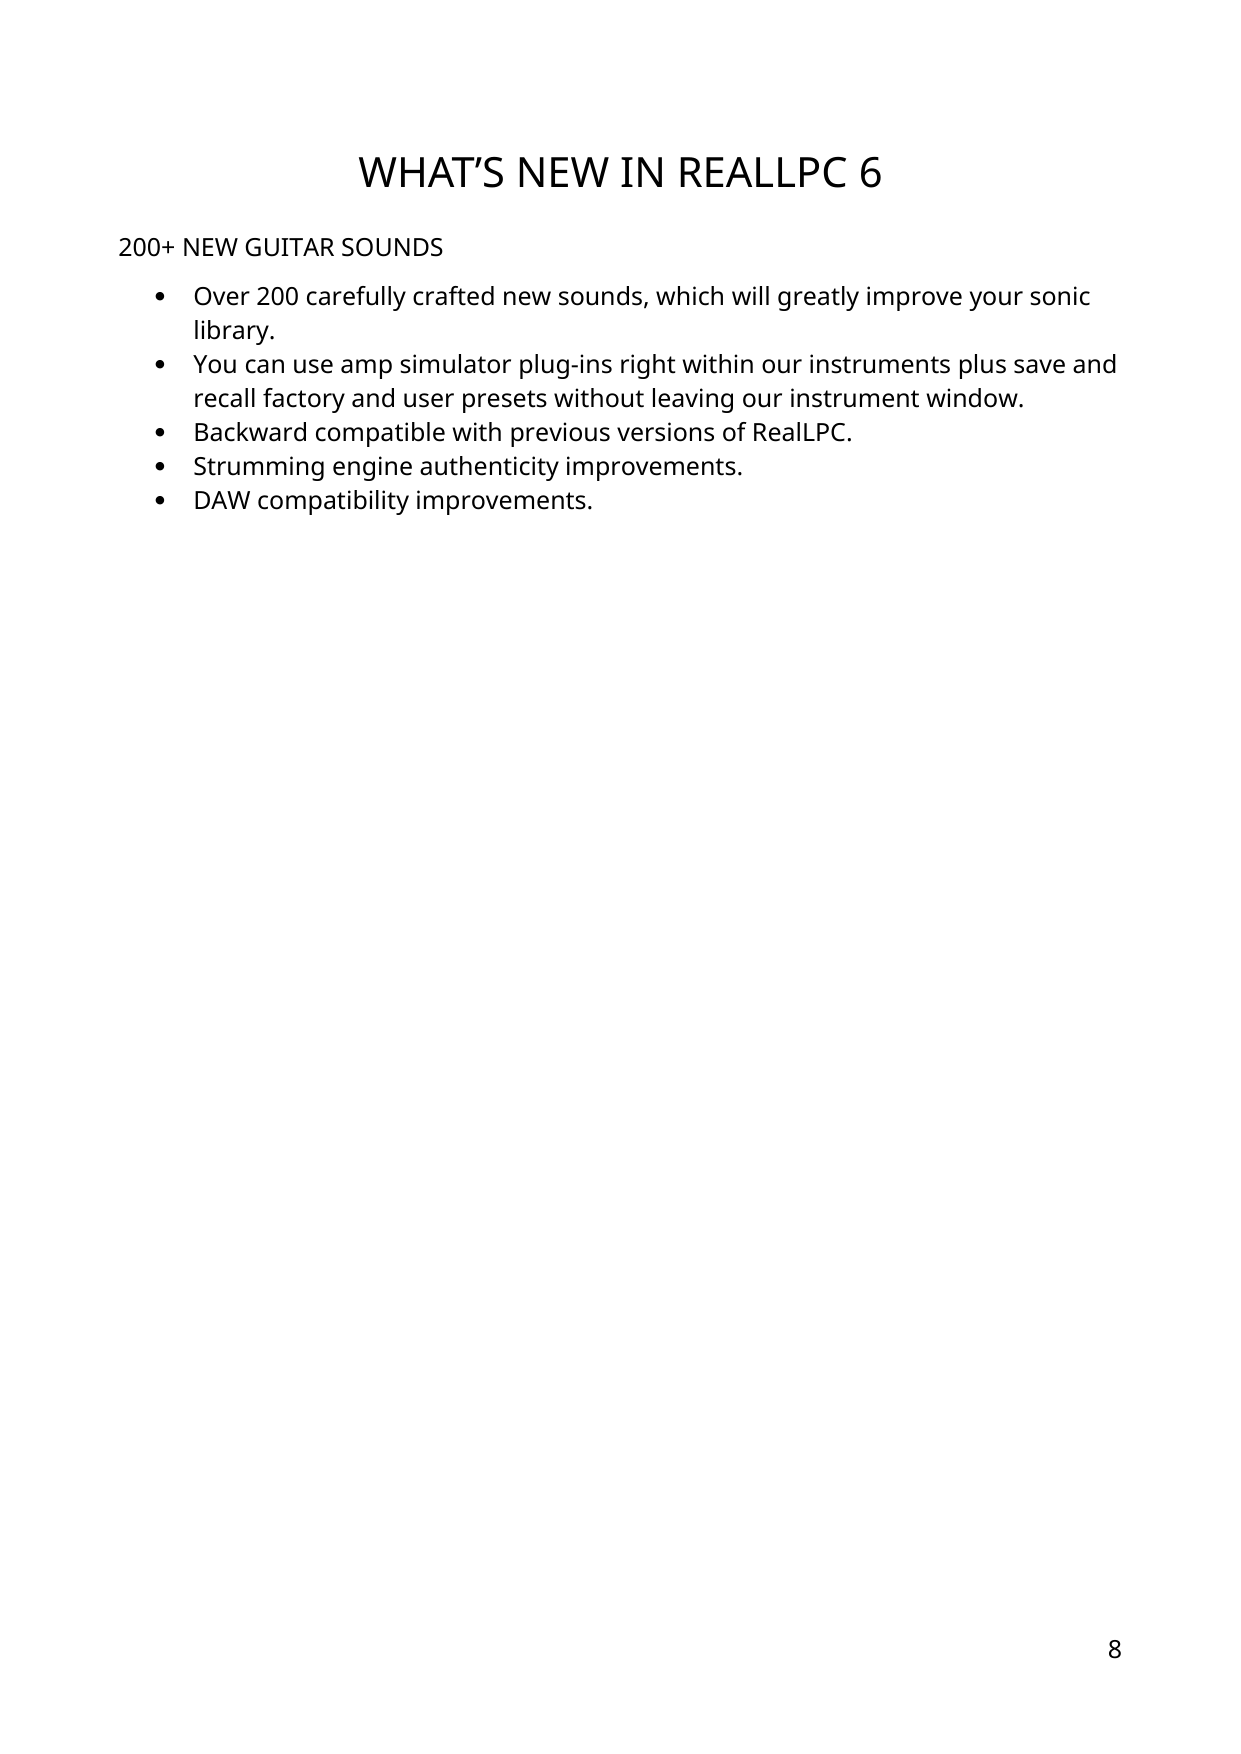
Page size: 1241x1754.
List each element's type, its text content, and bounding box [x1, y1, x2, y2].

subtitle What’s new in RealLPC 6 [118, 143, 1122, 200]
list You can use amp simulator plug-ins right within our instruments plus save and recall factory and user presets without leaving our instrument window. [156, 347, 1122, 415]
subtitle 200+ new guitar sounds [118, 229, 1122, 263]
list Over 200 carefully crafted new sounds, which will greatly improve your sonic library. [156, 279, 1122, 347]
list DAW compatibility improvements. [156, 483, 1122, 517]
list Backward compatible with previous versions of RealLPC. [156, 415, 1122, 449]
list Strumming engine authenticity improvements. [156, 449, 1122, 483]
